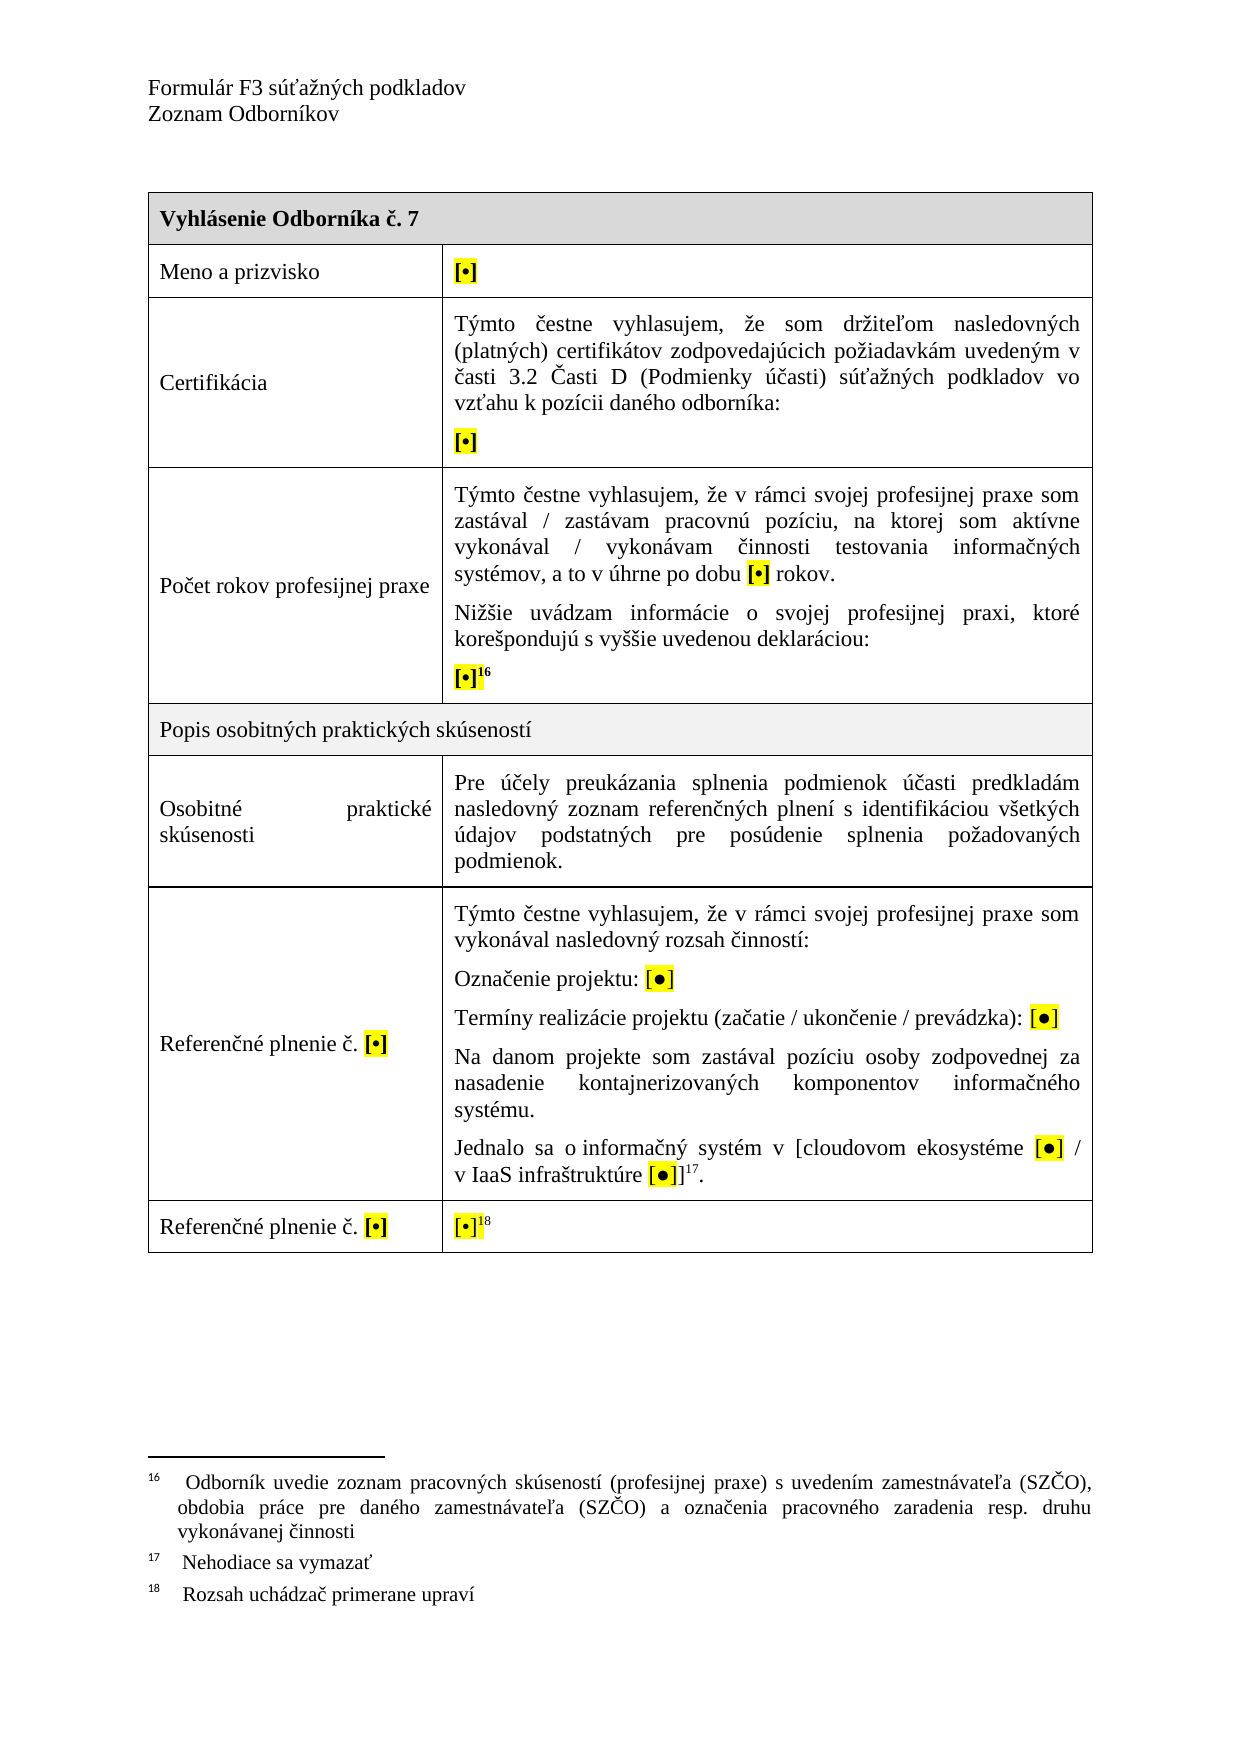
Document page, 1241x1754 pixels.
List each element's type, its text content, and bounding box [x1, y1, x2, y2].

table_cell [•] [443, 245, 1092, 297]
table_cell [•] [443, 1201, 1092, 1252]
table_header Vyhlásenie Odborníka č. 7 [149, 193, 1092, 244]
table_cell Meno a prizvisko [149, 245, 442, 297]
table_cell Osobitné praktické skúsenosti [149, 756, 442, 886]
table_cell Referenčné plnenie č. [•] [149, 888, 442, 1200]
table_cell Týmto čestne vyhlasujem, že v rámci svojej profesijnej praxe som vykonával nasledovný rozsah činností: Označenie projektu: [●] Termíny realizácie projektu (začatie / ukončenie / prevádzka): [●] Na danom projekte som zastával pozíciu osoby zodpovednej za nasadenie kontajnerizovaných komponentov informačného systému. Jednalo sa o informačný systém v [cloudovom ekosystéme [●] / v IaaS infraštruktúre [●]]. [443, 888, 1092, 1200]
table_cell Pre účely preukázania splnenia podmienok účasti predkladám nasledovný zoznam referenčných plnení s identifikáciou všetkých údajov podstatných pre posúdenie splnenia požadovaných podmienok. [443, 756, 1092, 886]
table_cell Týmto čestne vyhlasujem, že v rámci svojej profesijnej praxe som zastával / zastávam pracovnú pozíciu, na ktorej som aktívne vykonával / vykonávam činnosti testovania informačných systémov, a to v úhrne po dobu [•] rokov. Nižšie uvádzam informácie o svojej profesijnej praxi, ktoré korešpondujú s vyššie uvedenou deklaráciou: [•] [443, 468, 1092, 703]
table_cell Popis osobitných praktických skúseností [149, 704, 1092, 755]
table_cell Týmto čestne vyhlasujem, že som držiteľom nasledovných (platných) certifikátov zodpovedajúcich požiadavkám uvedeným v časti 3.2 Časti D (Podmienky účasti) súťažných podkladov vo vzťahu k pozícii daného odborníka: [•] [443, 298, 1092, 467]
table_cell Počet rokov profesijnej praxe [149, 468, 442, 703]
table_cell Referenčné plnenie č. [•] [149, 1201, 442, 1252]
table_cell Certifikácia [149, 298, 442, 467]
